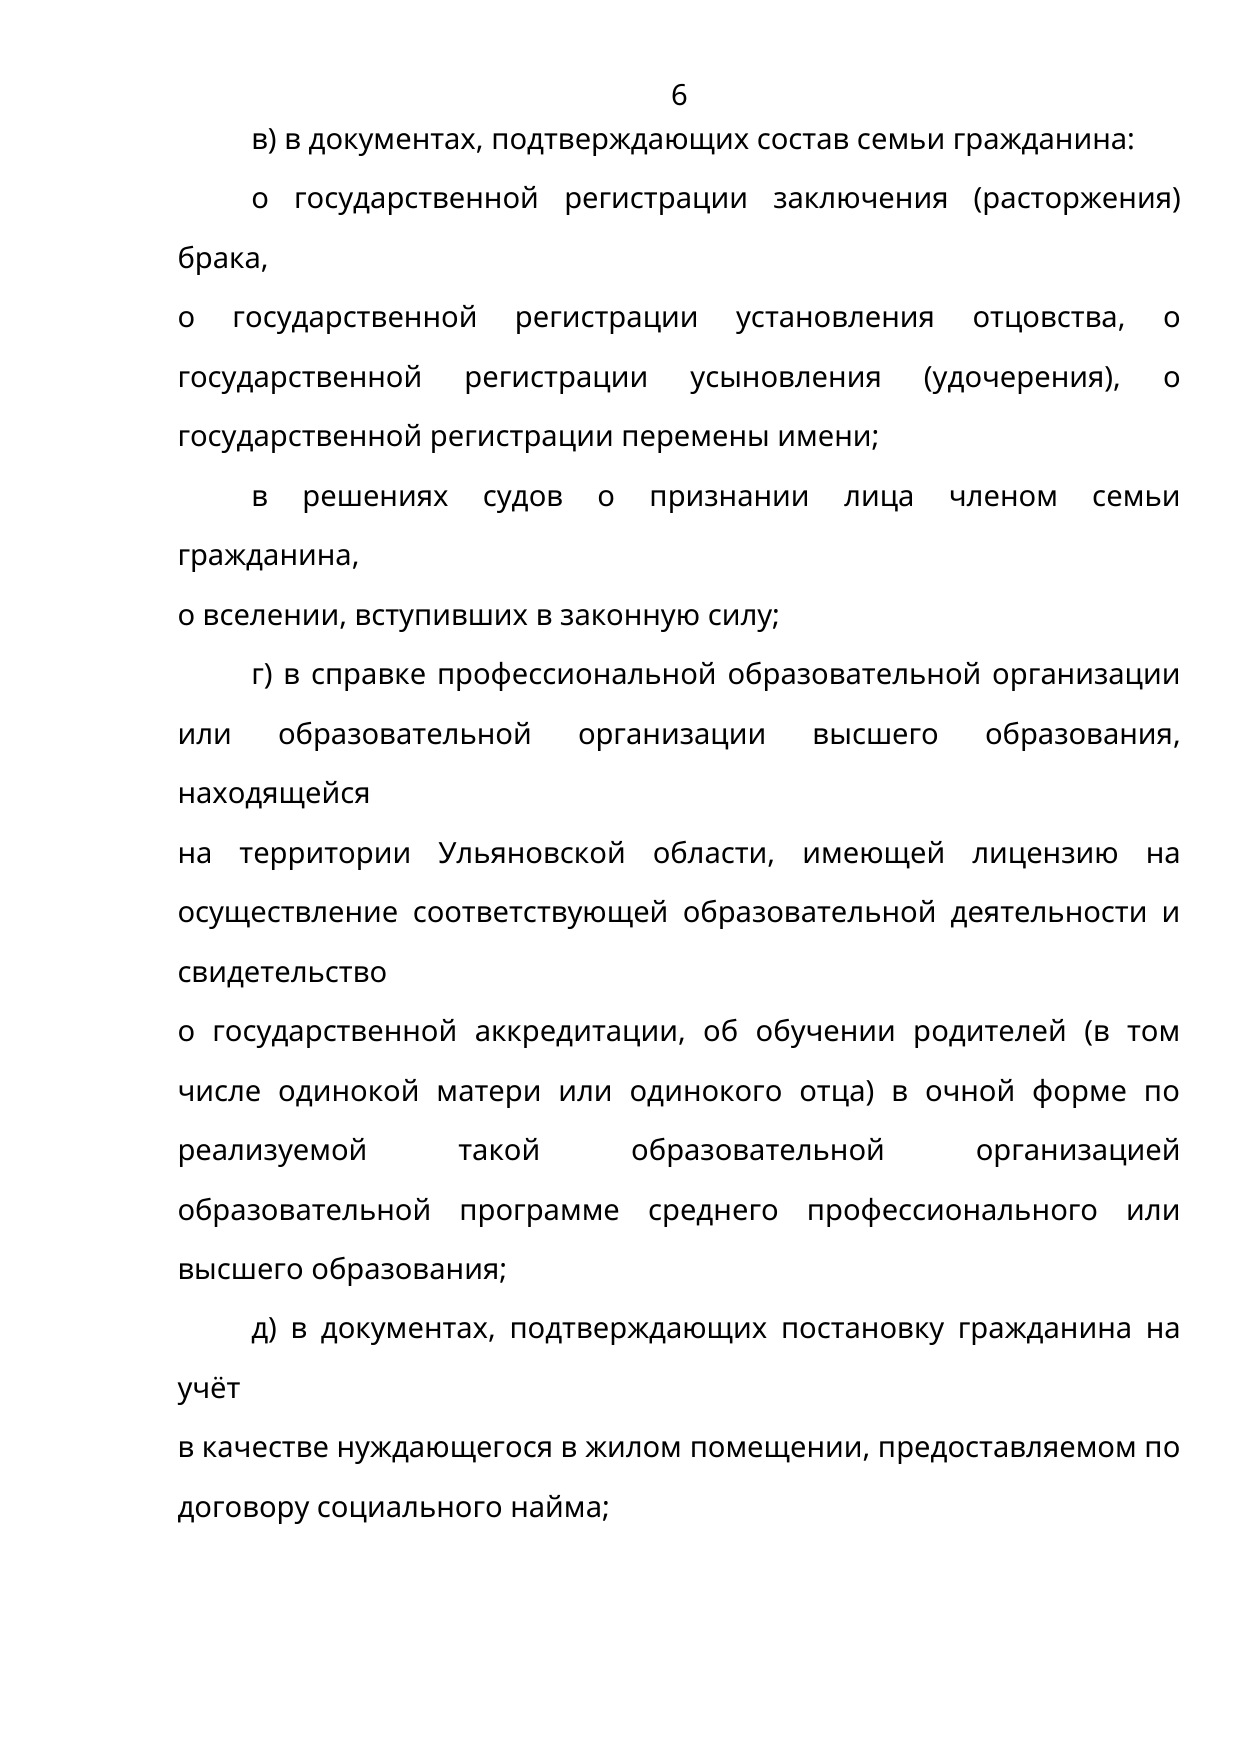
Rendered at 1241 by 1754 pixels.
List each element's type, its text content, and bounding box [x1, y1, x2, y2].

text в) в документах, подтверждающих состав семьи гражданина: [177, 118, 1181, 158]
text д) в документах, подтверждающих постановку гражданина на учёт в качестве нуждающегося в жилом помещении, предоставляемом по договору социального найма; [177, 1308, 1181, 1526]
text в решениях судов о признании лица членом семьи гражданина, о вселении, вступивших в законную силу; [177, 475, 1181, 634]
text о государственной регистрации заключения (расторжения) брака, о государственной регистрации установления отцовства, о государственной регистрации усыновления (удочерения), о государственной регистрации перемены имени; [177, 178, 1181, 455]
text г) в справке профессиональной образовательной организации или образовательной организации высшего образования, находящейся на территории Ульяновской области, имеющей лицензию на осуществление соответствующей образовательной деятельности и свидетельство о государственной аккредитации, об обучении родителей (в том числе одинокой матери или одинокого отца) в очной форме по реализуемой такой образовательной организацией образовательной программе среднего профессионального или высшего образования; [177, 653, 1181, 1288]
